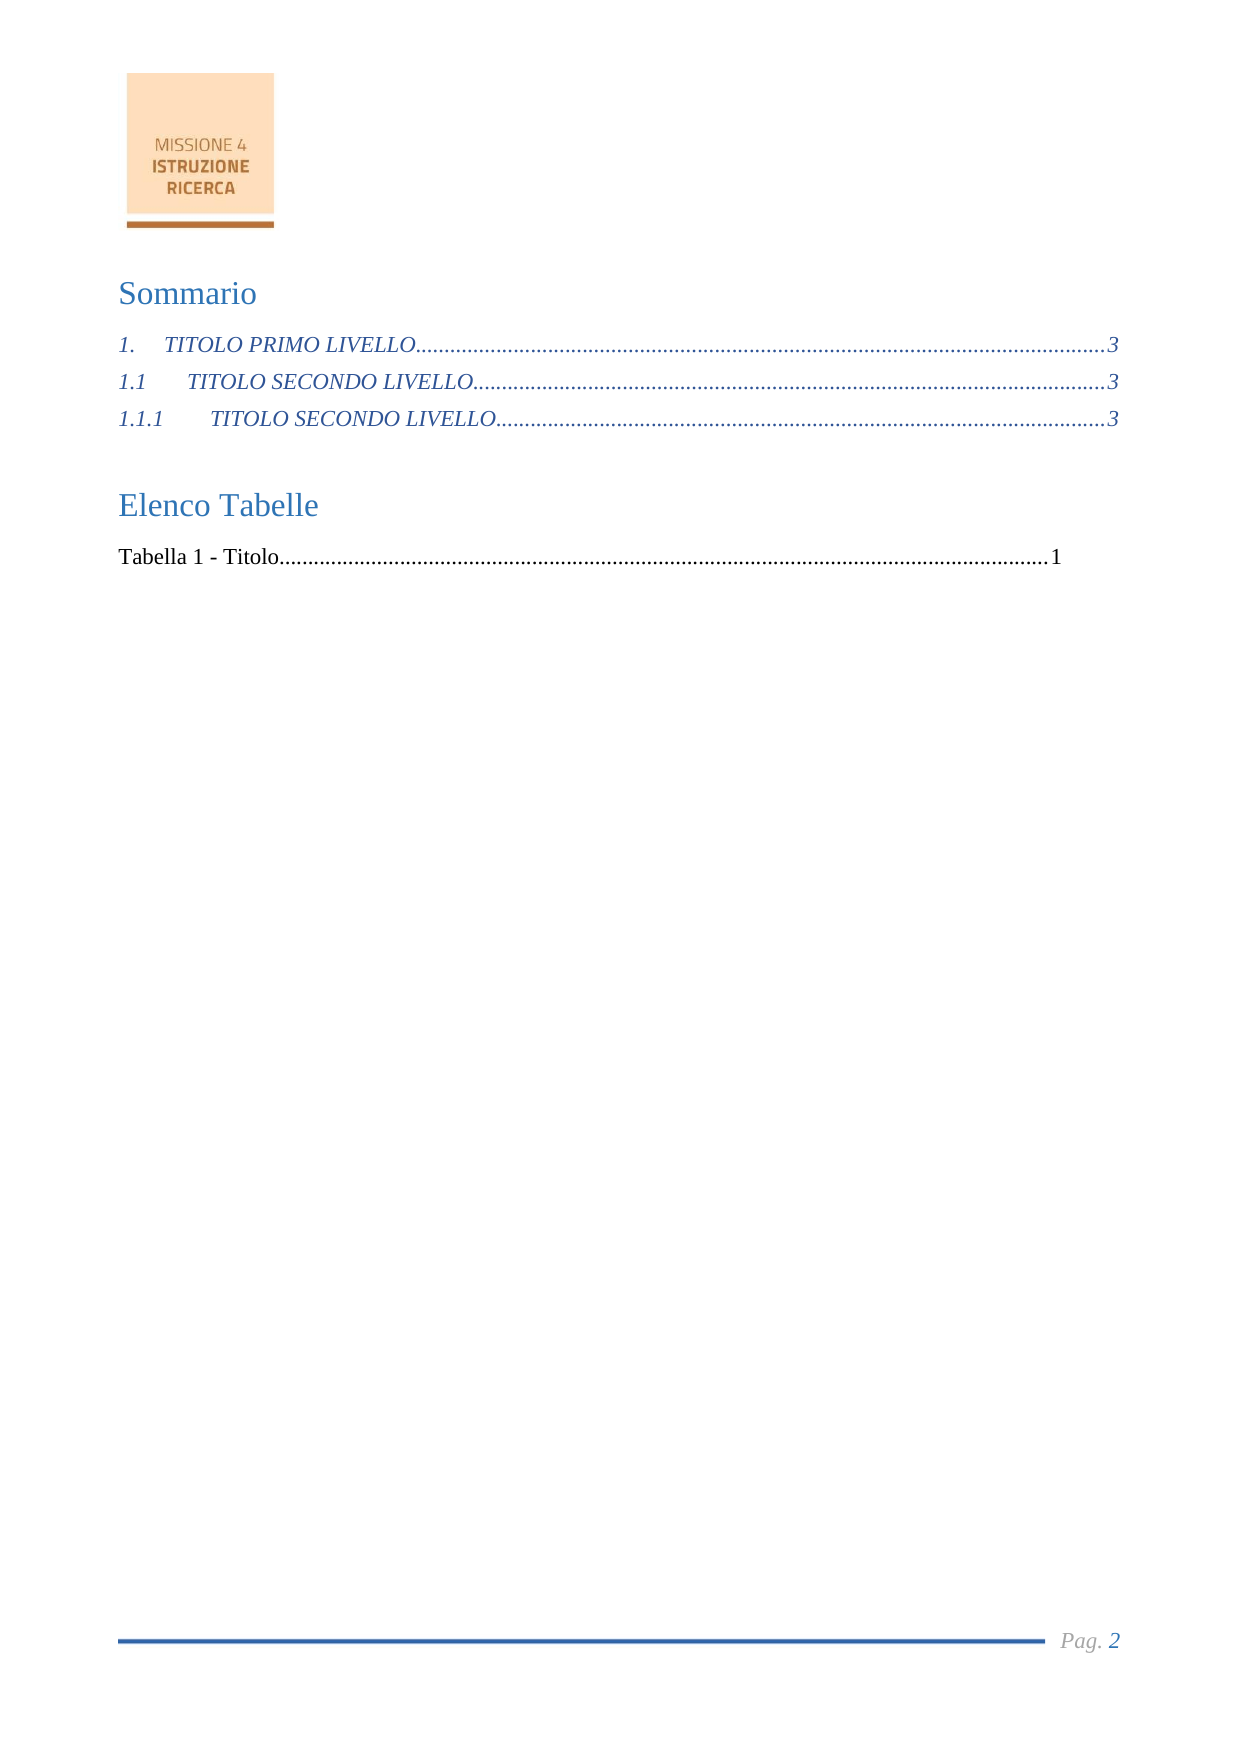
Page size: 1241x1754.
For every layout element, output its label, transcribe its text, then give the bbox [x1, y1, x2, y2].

text 1.1.1 Titolo secondo livello 3 [118, 405, 1122, 431]
picture [118, 73, 280, 231]
text Tabella 1 - Titolo 1 [118, 543, 1122, 569]
subtitle Elenco Tabelle [118, 485, 1122, 523]
subtitle Sommario [118, 273, 1122, 312]
picture [118, 1634, 1046, 1649]
text 1.1 Titolo secondo livello 3 [118, 368, 1122, 395]
text 1. TITOLO PRIMO LIVELLO 3 [118, 332, 1122, 358]
